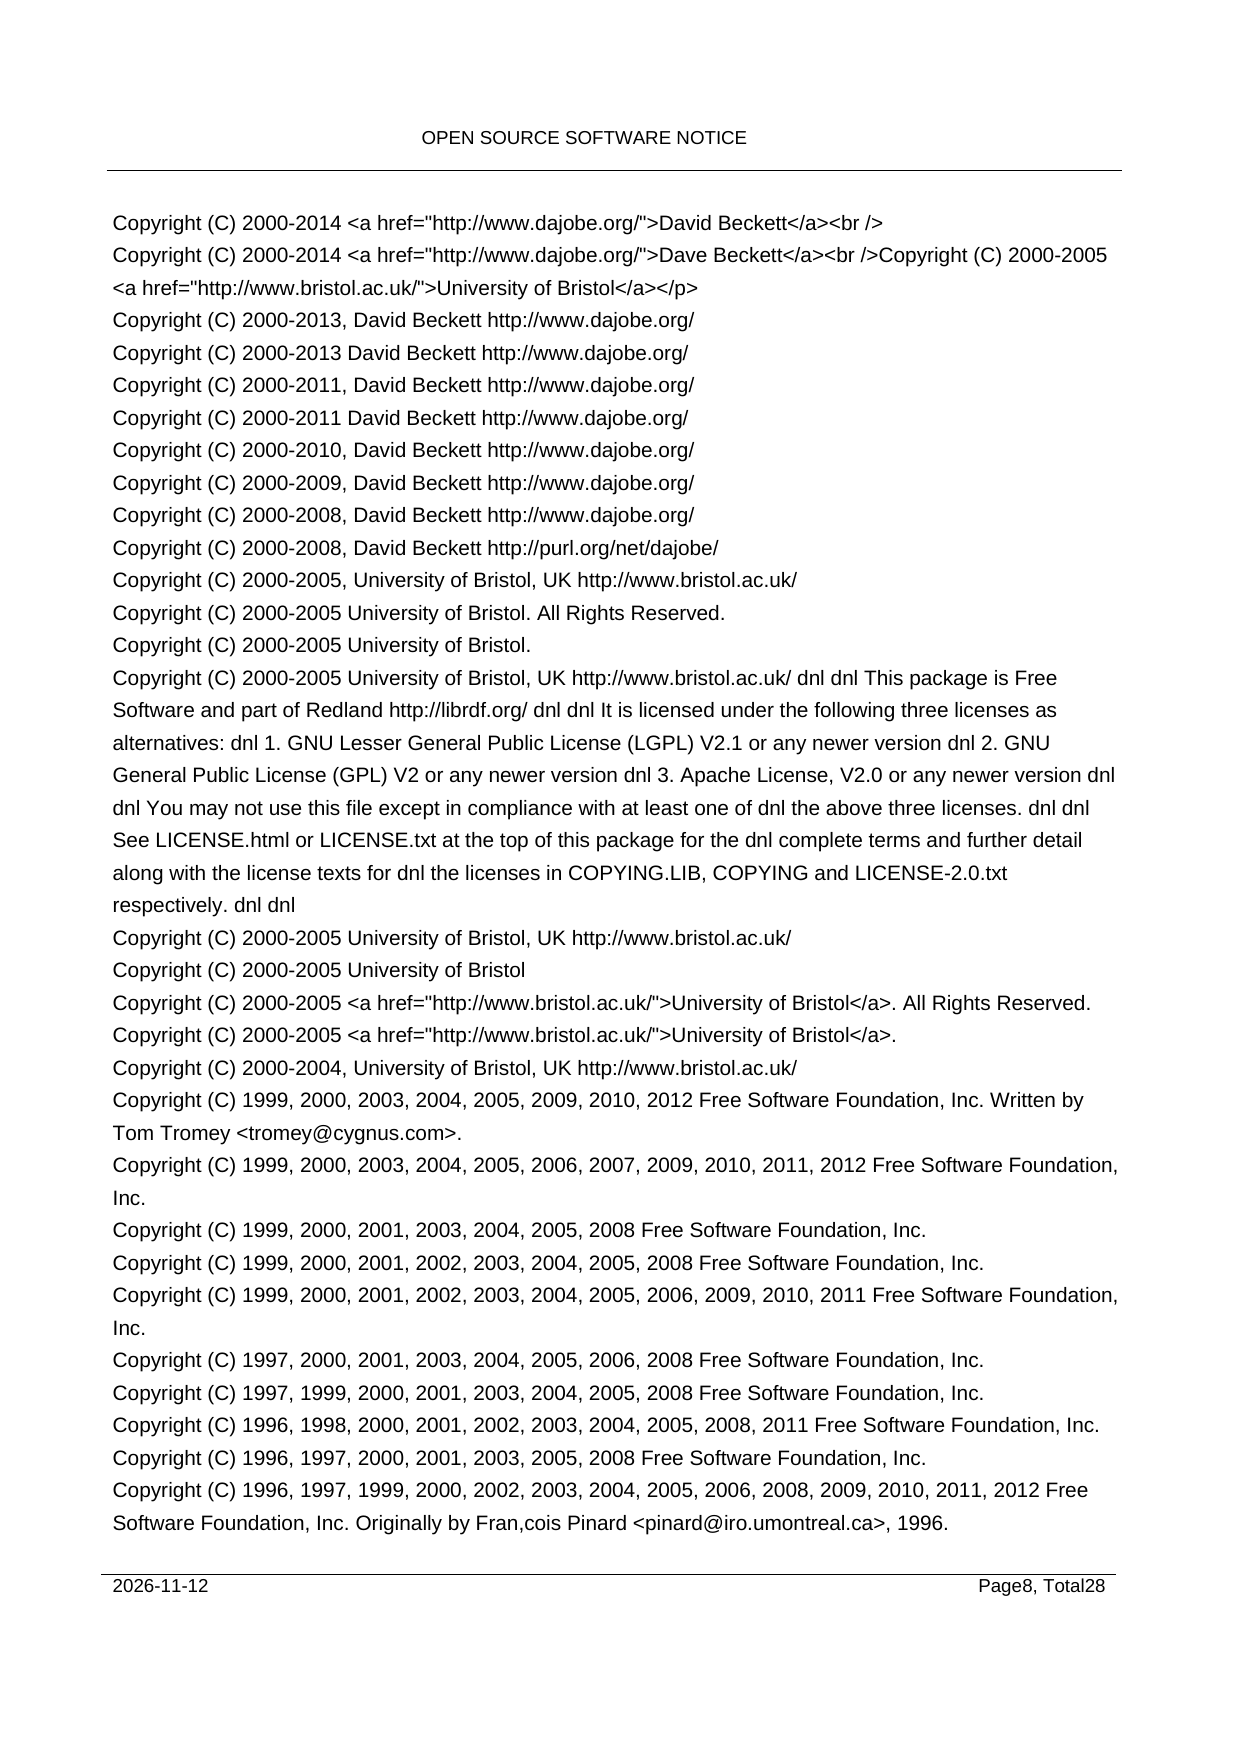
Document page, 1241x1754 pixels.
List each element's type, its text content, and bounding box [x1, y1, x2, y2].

text Copyright (C) 2000-2005, University of Bristol, UK http://www.bristol.ac.uk/ [112, 564, 1128, 596]
text Copyright (C) 2000-2004, University of Bristol, UK http://www.bristol.ac.uk/ [112, 1051, 1128, 1084]
text Copyright (C) 2000-2009, David Beckett http://www.dajobe.org/ [112, 466, 1128, 499]
text Copyright (C) 2000-2010, David Beckett http://www.dajobe.org/ [112, 434, 1128, 466]
text Copyright (C) 2000-2008, David Beckett http://www.dajobe.org/ [112, 499, 1128, 531]
text Copyright (C) 1999, 2000, 2003, 2004, 2005, 2009, 2010, 2012 Free Software Foundation, Inc. Written by Tom Tromey <tromey@cygnus.com>. [112, 1084, 1128, 1149]
text Copyright (C) 1999, 2000, 2001, 2003, 2004, 2005, 2008 Free Software Foundation, Inc. [112, 1214, 1128, 1246]
text Copyright (C) 2000-2011, David Beckett http://www.dajobe.org/ [112, 369, 1128, 401]
text Copyright (C) 1996, 1997, 1999, 2000, 2002, 2003, 2004, 2005, 2006, 2008, 2009, 2010, 2011, 2012 Free Software Foundation, Inc. Originally by Fran,cois Pinard <pinard@iro.umontreal.ca>, 1996. [112, 1474, 1128, 1539]
text Copyright (C) 1997, 2000, 2001, 2003, 2004, 2005, 2006, 2008 Free Software Foundation, Inc. [112, 1344, 1128, 1376]
text Copyright (C) 2000-2005 University of Bristol. [112, 629, 1128, 661]
text Copyright (C) 2000-2014 <a href="http://www.dajobe.org/">Dave Beckett</a><br />Copyright (C) 2000-2005 <a href="http://www.bristol.ac.uk/">University of Bristol</a></p> [112, 239, 1128, 304]
text Copyright (C) 1999, 2000, 2001, 2002, 2003, 2004, 2005, 2006, 2009, 2010, 2011 Free Software Foundation, Inc. [112, 1279, 1128, 1344]
text Copyright (C) 2000-2005 <a href="http://www.bristol.ac.uk/">University of Bristol</a>. All Rights Reserved. [112, 986, 1128, 1019]
text Copyright (C) 2000-2013 David Beckett http://www.dajobe.org/ [112, 336, 1128, 369]
text Copyright (C) 2000-2014 <a href="http://www.dajobe.org/">David Beckett</a><br /> [112, 206, 1128, 239]
text Copyright (C) 1996, 1998, 2000, 2001, 2002, 2003, 2004, 2005, 2008, 2011 Free Software Foundation, Inc. [112, 1409, 1128, 1441]
text Copyright (C) 2000-2008, David Beckett http://purl.org/net/dajobe/ [112, 531, 1128, 564]
text Copyright (C) 2000-2005 University of Bristol, UK http://www.bristol.ac.uk/ dnl dnl This package is Free Software and part of Redland http://librdf.org/ dnl dnl It is licensed under the following three licenses as alternatives: dnl 1. GNU Lesser General Public License (LGPL) V2.1 or any newer version dnl 2. GNU General Public License (GPL) V2 or any newer version dnl 3. Apache License, V2.0 or any newer version dnl dnl You may not use this file except in compliance with at least one of dnl the above three licenses. dnl dnl See LICENSE.html or LICENSE.txt at the top of this package for the dnl complete terms and further detail along with the license texts for dnl the licenses in COPYING.LIB, COPYING and LICENSE-2.0.txt respectively. dnl dnl [112, 661, 1128, 921]
text Copyright (C) 1997, 1999, 2000, 2001, 2003, 2004, 2005, 2008 Free Software Foundation, Inc. [112, 1376, 1128, 1409]
text Copyright (C) 2000-2011 David Beckett http://www.dajobe.org/ [112, 401, 1128, 434]
text Copyright (C) 2000-2005 University of Bristol. All Rights Reserved. [112, 596, 1128, 629]
text Copyright (C) 2000-2005 University of Bristol [112, 954, 1128, 986]
text Copyright (C) 1999, 2000, 2001, 2002, 2003, 2004, 2005, 2008 Free Software Foundation, Inc. [112, 1246, 1128, 1279]
text Copyright (C) 1996, 1997, 2000, 2001, 2003, 2005, 2008 Free Software Foundation, Inc. [112, 1441, 1128, 1474]
text Copyright (C) 2000-2013, David Beckett http://www.dajobe.org/ [112, 304, 1128, 336]
text Copyright (C) 1999, 2000, 2003, 2004, 2005, 2006, 2007, 2009, 2010, 2011, 2012 Free Software Foundation, Inc. [112, 1149, 1128, 1214]
text Copyright (C) 2000-2005 <a href="http://www.bristol.ac.uk/">University of Bristol</a>. [112, 1019, 1128, 1051]
text Copyright (C) 2000-2005 University of Bristol, UK http://www.bristol.ac.uk/ [112, 921, 1128, 954]
